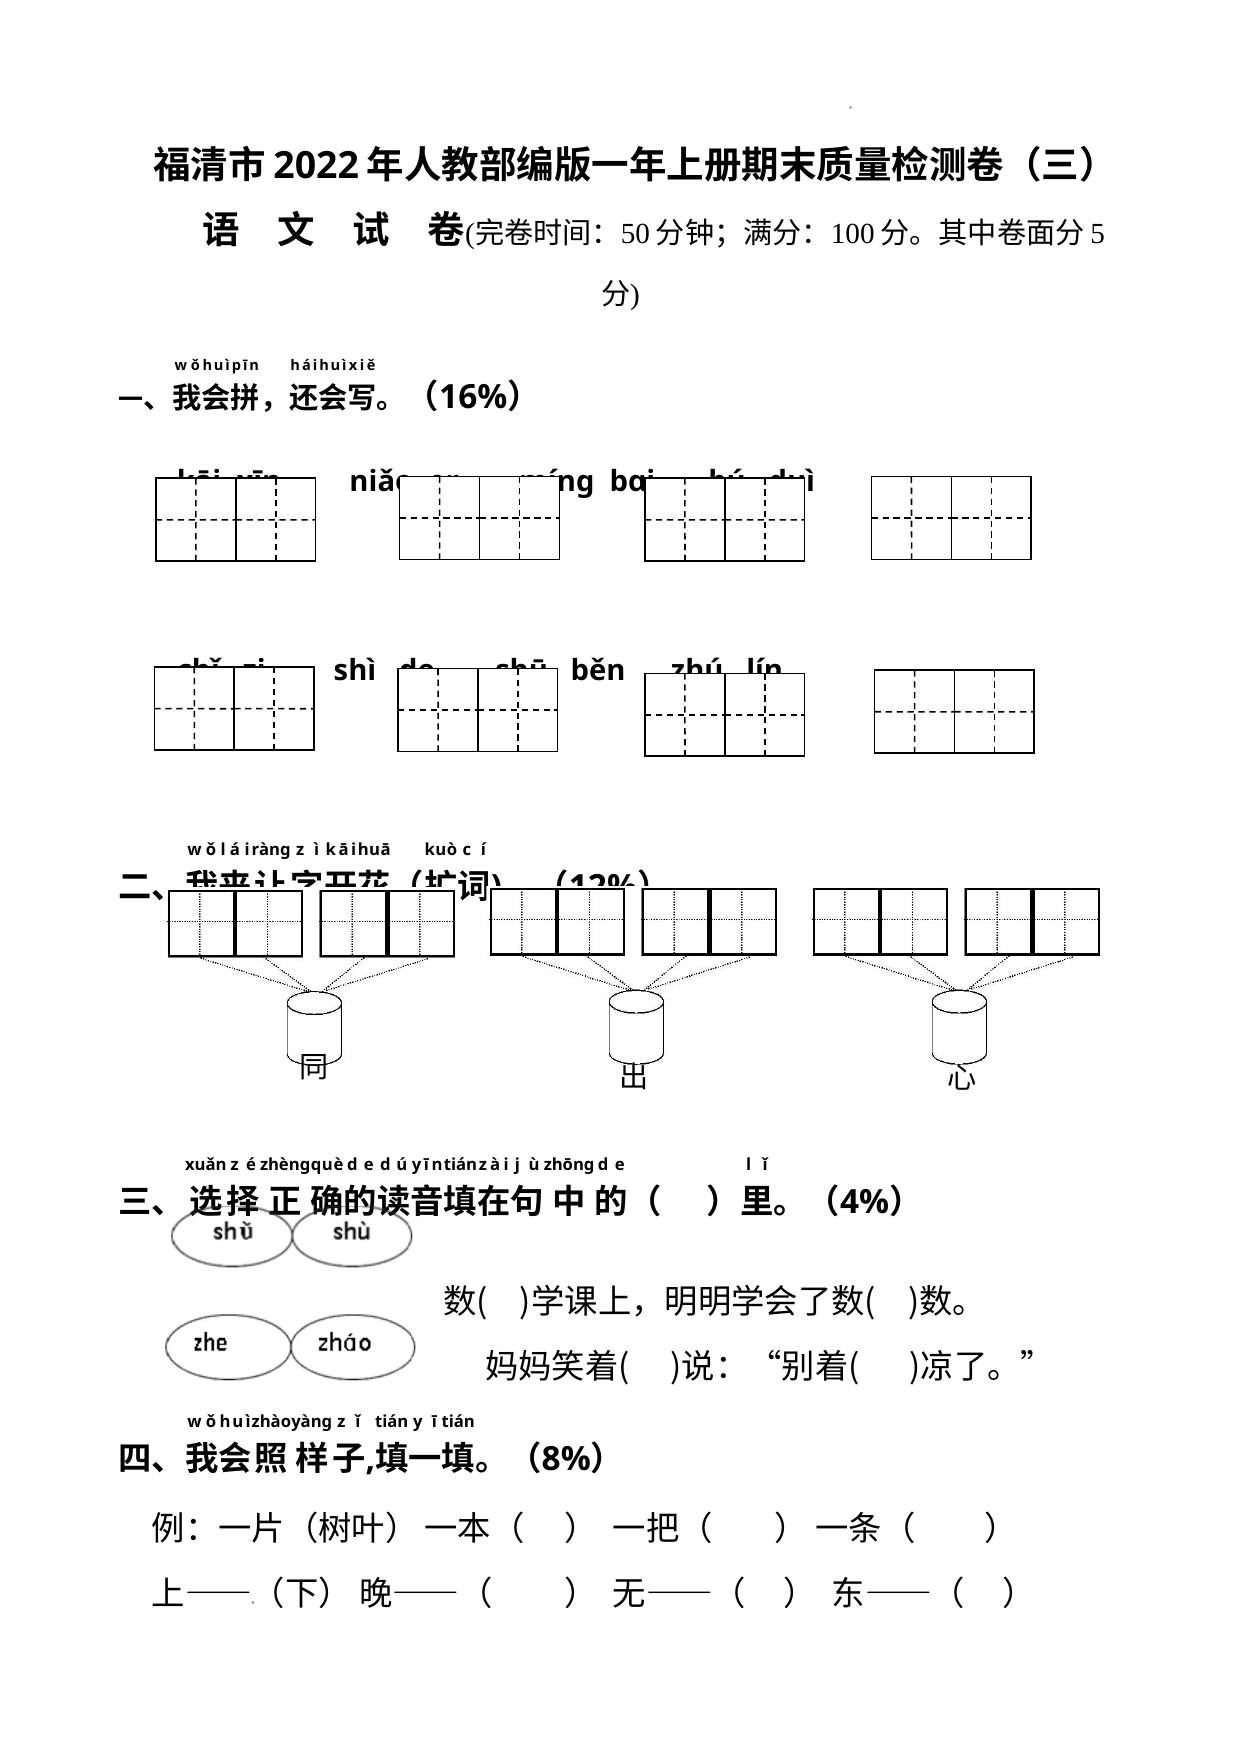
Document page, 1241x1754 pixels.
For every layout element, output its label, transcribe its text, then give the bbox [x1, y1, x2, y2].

list 二、（)。（12%） [118, 824, 1122, 922]
text 福清市2022年人教部编版一年上册期末质量检测卷（三） [118, 129, 1122, 194]
picture [810, 886, 1102, 1067]
picture [164, 887, 457, 1068]
picture [164, 1313, 417, 1382]
text 例：一片（树叶） 一本（ ） 一把（ ） 一条（ ） [118, 1494, 1122, 1559]
picture [486, 886, 779, 1067]
list kāi xīn niǎo er mínɡ bɑi bú duì [118, 448, 1122, 513]
picture [304, 1056, 323, 1068]
list 一、，。（16%） [118, 354, 1122, 419]
text 妈妈笑着( )说：“别着( )凉了。” [118, 1331, 1122, 1396]
text 语 文 试 卷(完卷时间：50分钟；满分：100分。其中卷面分5分) [118, 194, 1122, 324]
text 数( )学课上，明明学会了数( )数。 [118, 1266, 1122, 1331]
text 上——（下） 晚——（ ） 无——（ ） 东——（ ） [118, 1559, 1122, 1624]
text 四、,。（8%） [118, 1396, 1122, 1494]
picture [170, 1206, 414, 1270]
list chǐ zi shì de shū běn zhú lín [118, 636, 1122, 701]
list 三、（ ）。（4%） [118, 1139, 1122, 1237]
